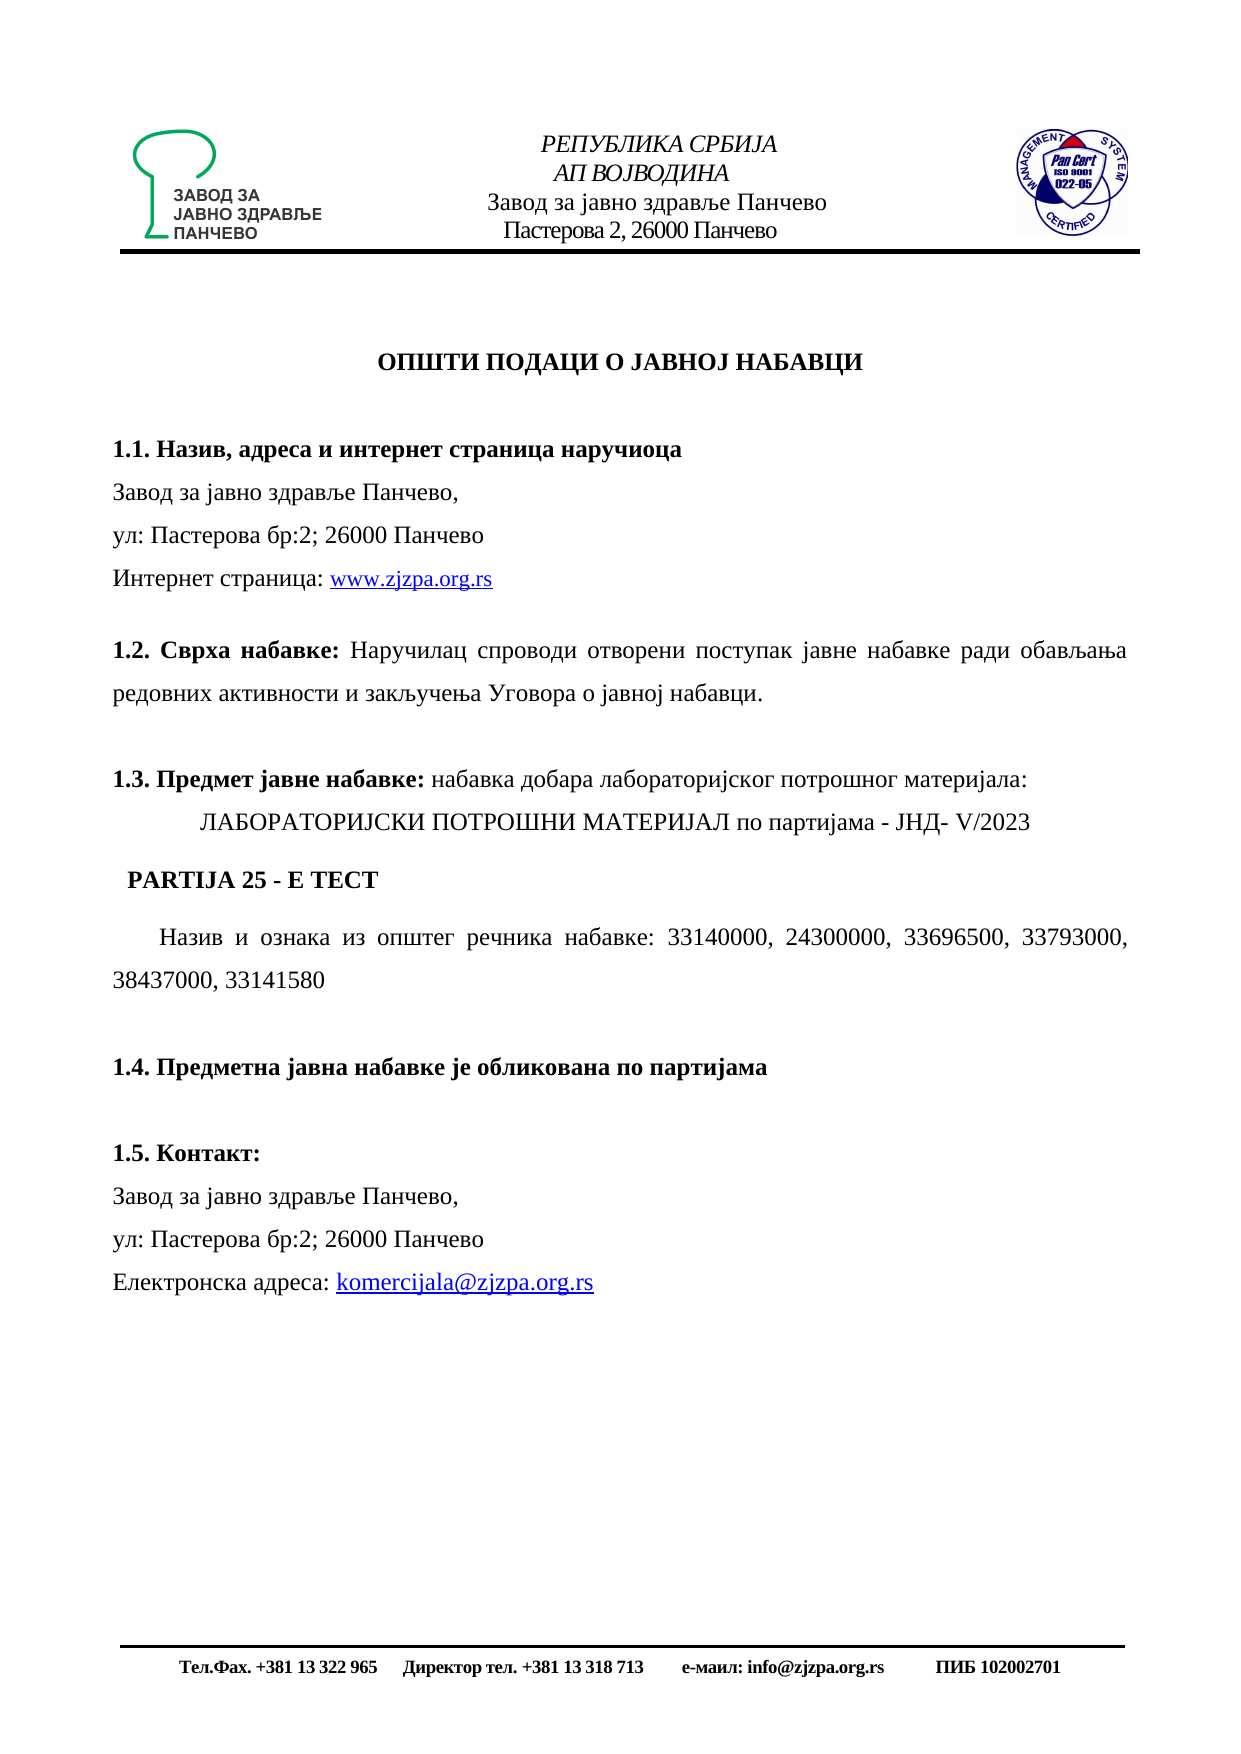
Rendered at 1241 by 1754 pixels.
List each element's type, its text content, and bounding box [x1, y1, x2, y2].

text Завод за јавно здравље Панчево, [112, 477, 1128, 506]
picture [1016, 129, 1128, 236]
text Електронска адреса: komercijala@zjzpa.org.rs [112, 1267, 1128, 1296]
text 1.4. Предметна јавна набавке је обликована по партијама [112, 1052, 1128, 1081]
picture [132, 129, 322, 239]
text 1.5. Контакт: [112, 1138, 1128, 1167]
text ул: Пастерова бр:2; 26000 Панчево [112, 520, 1128, 549]
text ОПШТИ ПОДАЦИ О ЈАВНОЈ НАБАВЦИ [112, 347, 1128, 376]
text ул: Пастерова бр:2; 26000 Панчево [112, 1224, 1128, 1253]
text Интернет страница: www.zjzpa.org.rs [112, 563, 1166, 592]
text 1.3. Предмет јавне набавке: набавка добара лабораторијског потрошног материјала: [112, 764, 1128, 793]
text Назив и ознака из општег речника набавке: 33140000, 24300000, 33696500, 33793000, 38437000, 33141580 [112, 922, 1128, 994]
text 1.2. Сврха набавке: Наручилац спроводи отворени поступак јавне набавке ради обављања редовних активности и закључења Уговора о јавној набавци. [112, 635, 1128, 707]
text ЛАБОРАТОРИЈСКИ ПОТРОШНИ МАТЕРИЈАЛ по партијама - ЈНД- V/2023 [200, 807, 1166, 836]
text PARTIJA 25 - Е ТЕСТ [127, 865, 1131, 894]
text Завод за јавно здравље Панчево, [112, 1181, 1128, 1210]
text 1.1. Назив, адреса и интернет страница наручиоца [112, 434, 1128, 462]
